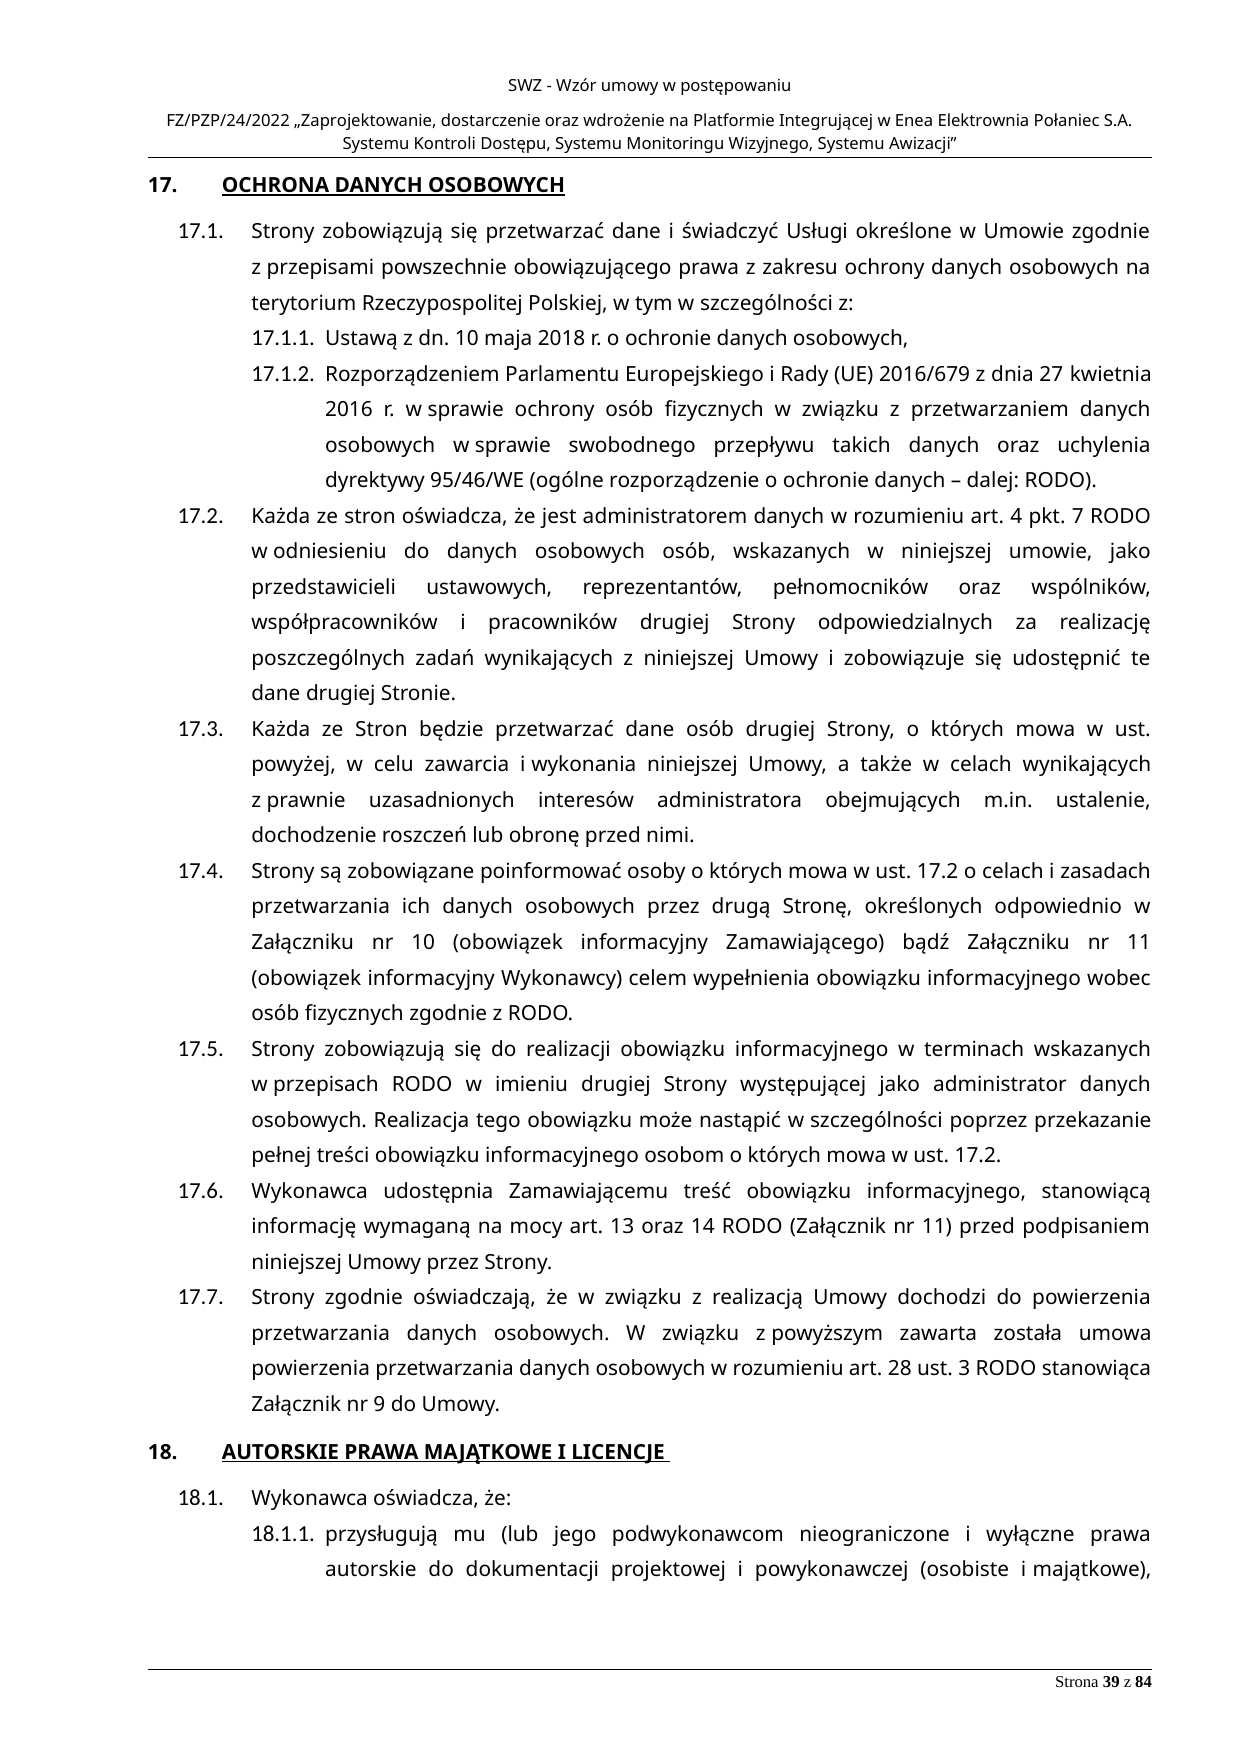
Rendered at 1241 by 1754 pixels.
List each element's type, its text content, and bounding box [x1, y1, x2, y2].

subtitle Strony są zobowiązane poinformować osoby o których mowa w ust. 17.2 o celach i zasadach przetwarzania ich danych osobowych przez drugą Stronę, określonych odpowiednio w Załączniku nr 10 (obowiązek informacyjny Zamawiającego) bądź Załączniku nr 11 (obowiązek informacyjny Wykonawcy) celem wypełnienia obowiązku informacyjnego wobec osób fizycznych zgodnie z RODO. [177, 856, 1152, 1027]
subtitle Rozporządzeniem Parlamentu Europejskiego i Rady (UE) 2016/679 z dnia 27 kwietnia 2016 r. w sprawie ochrony osób fizycznych w związku z przetwarzaniem danych osobowych w sprawie swobodnego przepływu takich danych oraz uchylenia dyrektywy 95/46/WE (ogólne rozporządzenie o ochronie danych – dalej: RODO). [251, 359, 1152, 494]
subtitle Strony zobowiązują się do realizacji obowiązku informacyjnego w terminach wskazanych w przepisach RODO w imieniu drugiej Strony występującej jako administrator danych osobowych. Realizacja tego obowiązku może nastąpić w szczególności poprzez przekazanie pełnej treści obowiązku informacyjnego osobom o których mowa w ust. 17.2. [177, 1034, 1152, 1169]
subtitle Każda ze stron oświadcza, że jest administratorem danych w rozumieniu art. 4 pkt. 7 RODO w odniesieniu do danych osobowych osób, wskazanych w niniejszej umowie, jako przedstawicieli ustawowych, reprezentantów, pełnomocników oraz wspólników, współpracowników i pracowników drugiej Strony odpowiedzialnych za realizację poszczególnych zadań wynikających z niniejszej Umowy i zobowiązuje się udostępnić te dane drugiej Stronie. [177, 501, 1152, 707]
subtitle Wykonawca udostępnia Zamawiającemu treść obowiązku informacyjnego, stanowiącą informację wymaganą na mocy art. 13 oraz 14 RODO (Załącznik nr 11) przed podpisaniem niniejszej Umowy przez Strony. [177, 1176, 1152, 1275]
subtitle Wykonawca oświadcza, że: [177, 1483, 1152, 1512]
subtitle Strony zobowiązują się przetwarzać dane i świadczyć Usługi określone w Umowie zgodnie z przepisami powszechnie obowiązującego prawa z zakresu ochrony danych osobowych na terytorium Rzeczypospolitej Polskiej, w tym w szczególności z: [177, 217, 1152, 316]
subtitle Strony zgodnie oświadczają, że w związku z realizacją Umowy dochodzi do powierzenia przetwarzania danych osobowych. W związku z powyższym zawarta została umowa powierzenia przetwarzania danych osobowych w rozumieniu art. 28 ust. 3 RODO stanowiąca Załącznik nr 9 do Umowy. [177, 1282, 1152, 1417]
subtitle Każda ze Stron będzie przetwarzać dane osób drugiej Strony, o których mowa w ust. powyżej, w celu zawarcia i wykonania niniejszej Umowy, a także w celach wynikających z prawnie uzasadnionych interesów administratora obejmujących m.in. ustalenie, dochodzenie roszczeń lub obronę przed nimi. [177, 714, 1152, 849]
subtitle Autorskie prawa majątkowe i licencje [148, 1437, 1152, 1465]
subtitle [251, 1519, 1152, 1583]
subtitle Ustawą z dn. 10 maja 2018 r. o ochronie danych osobowych, [251, 323, 1152, 352]
subtitle Ochrona danych osobowych [148, 170, 1152, 198]
